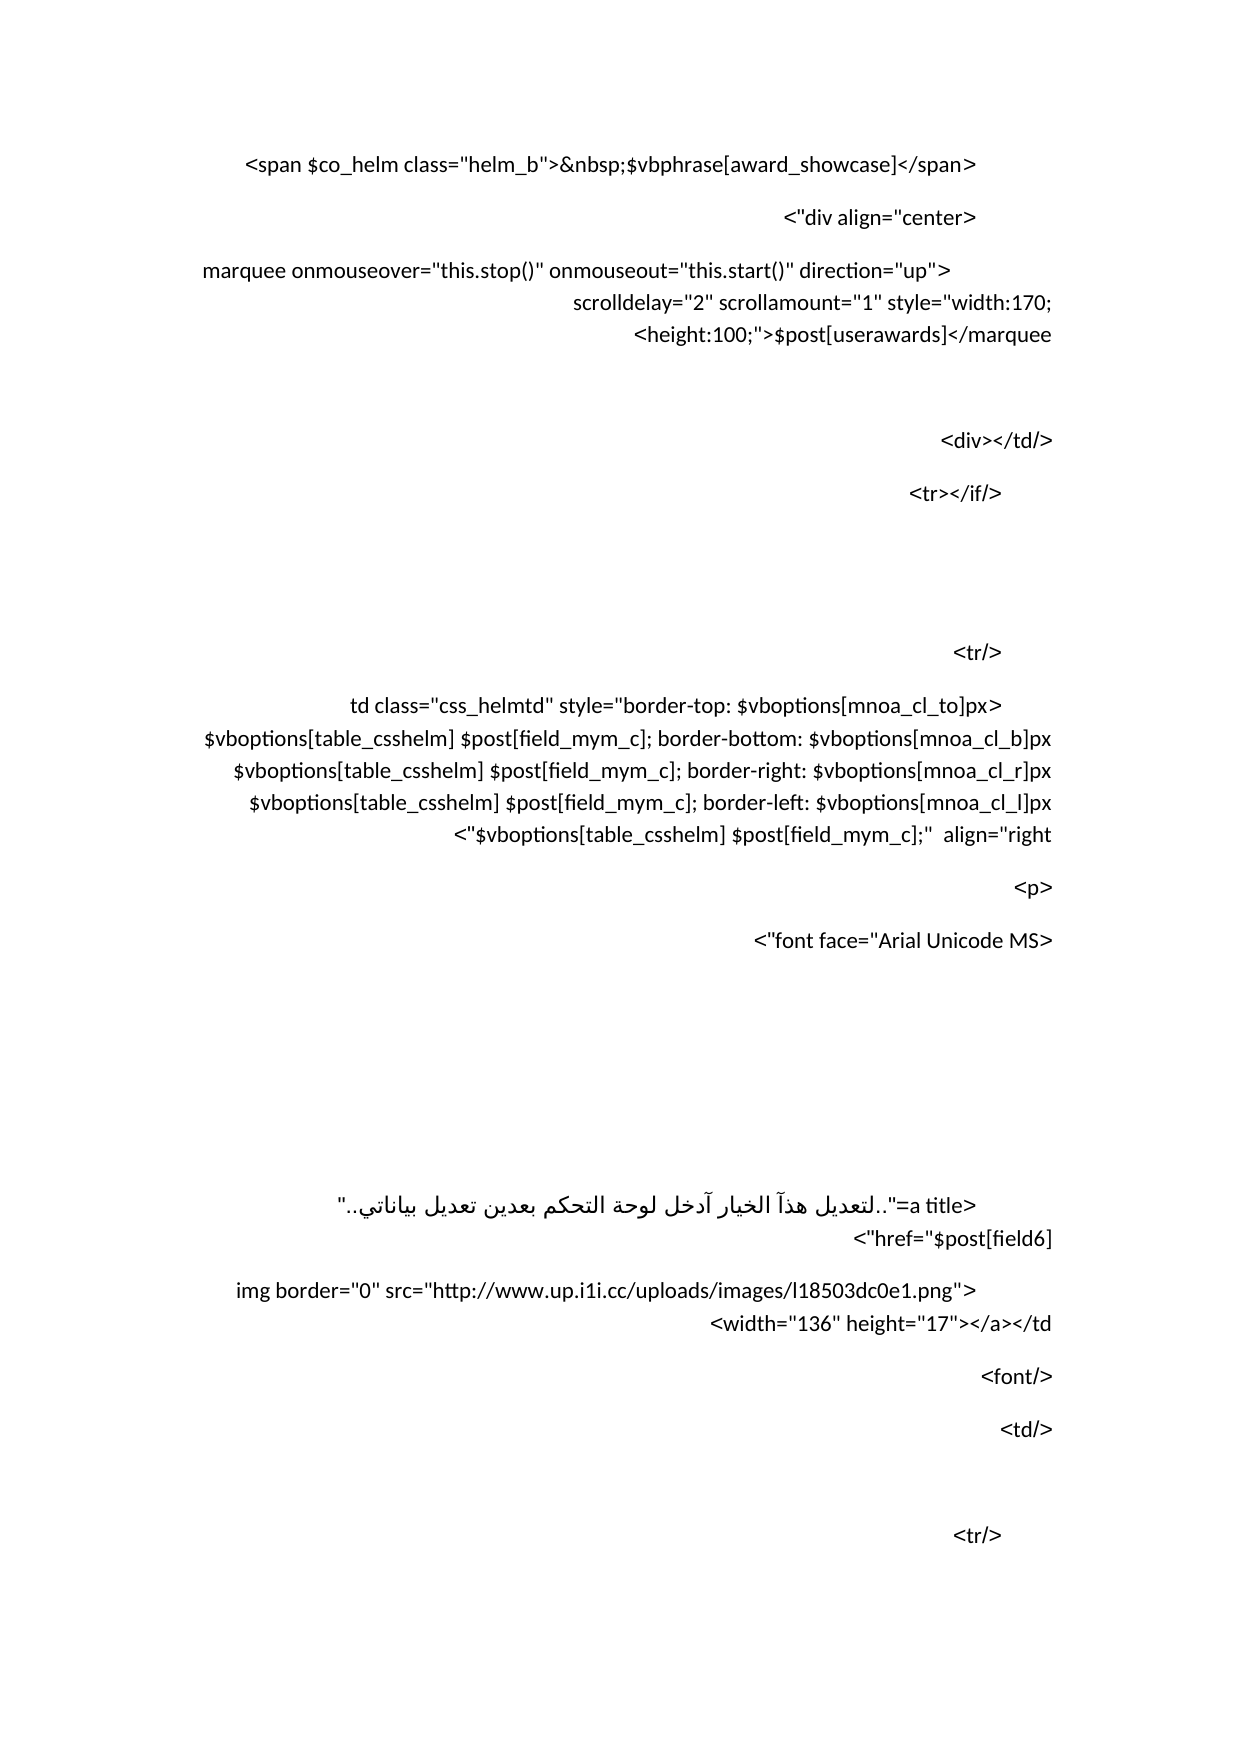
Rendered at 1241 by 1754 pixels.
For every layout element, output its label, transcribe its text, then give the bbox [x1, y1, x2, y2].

text </div></td> [187, 426, 1053, 454]
text <a title="..لتعديل هذآ الخيار آدخل لوحة التحكم بعدين تعديل بياناتي.." href="$post[field6]"> [187, 1191, 1053, 1252]
text <div align="center"> [187, 203, 1053, 231]
text <font face="Arial Unicode MS"> [187, 926, 1053, 954]
text <td class="css_helmtd" style="border-top: $vboptions[mnoa_cl_to]px $vboptions[table_csshelm] $post[field_mym_c]; border-bottom: $vboptions[mnoa_cl_b]px $vboptions[table_csshelm] $post[field_mym_c]; border-right: $vboptions[mnoa_cl_r]px $vboptions[table_csshelm] $post[field_mym_c]; border-left: $vboptions[mnoa_cl_l]px $vboptions[table_csshelm] $post[field_mym_c];" align="right"> [187, 692, 1053, 848]
text </font> [187, 1362, 1053, 1390]
text <p> [187, 873, 1053, 901]
text </tr></if> [187, 479, 1053, 507]
text <span $co_helm class="helm_b">&nbsp;$vbphrase[award_showcase]</span> [187, 150, 1053, 178]
text </tr> [187, 1521, 1053, 1549]
text </td> [187, 1415, 1053, 1443]
text </tr> [187, 638, 1053, 667]
text <marquee onmouseover="this.stop()" onmouseout="this.start()" direction="up" scrolldelay="2" scrollamount="1" style="width:170; height:100;">$post[userawards]</marquee> [187, 256, 1053, 348]
text <img border="0" src="http://www.up.i1i.cc/uploads/images/l18503dc0e1.png" width="136" height="17"></a></td> [187, 1277, 1053, 1337]
